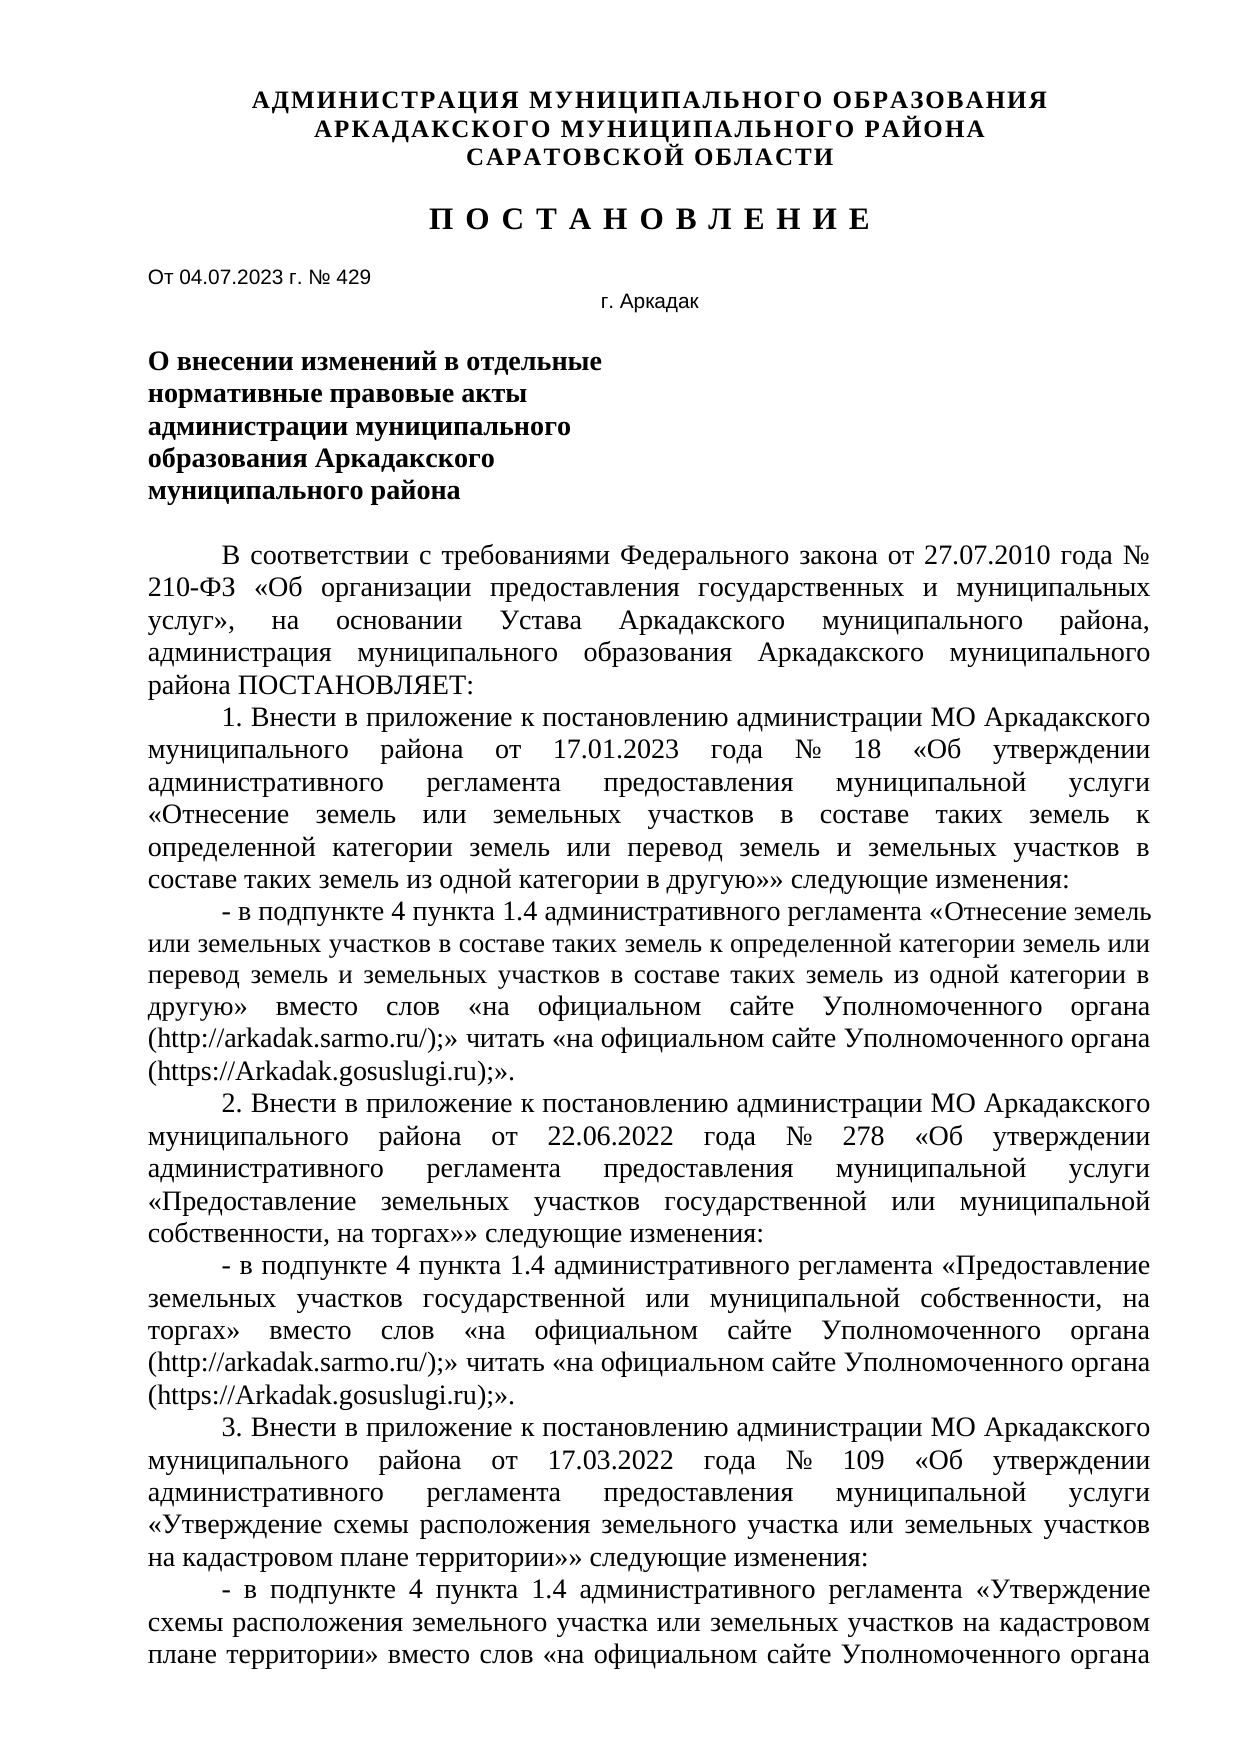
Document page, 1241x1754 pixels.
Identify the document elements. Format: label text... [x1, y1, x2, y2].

text АРКАДАКСКОГО МУНИЦИПАЛЬНОГО РАЙОНА [148, 114, 1152, 142]
text 2. Внести в приложение к постановлению администрации МО Аркадакского муниципального района от 22.06.2022 года № 278 «Об утверждении административного регламента предоставления муниципальной услуги «Предоставление земельных участков государственной или муниципальной собственности, на торгах»» следующие изменения: [148, 1086, 1152, 1248]
text 3. Внести в приложение к постановлению администрации МО Аркадакского муниципального района от 17.03.2022 года № 109 «Об утверждении административного регламента предоставления муниципальной услуги «Утверждение схемы расположения земельного участка или земельных участков на кадастровом плане территории»» следующие изменения: [148, 1410, 1152, 1572]
text 1. Внести в приложение к постановлению администрации МО Аркадакского муниципального района от 17.01.2023 года № 18 «Об утверждении административного регламента предоставления муниципальной услуги «Отнесение земель или земельных участков в составе таких земель к определенной категории земель или перевод земель и земельных участков в составе таких земель из одной категории в другую»» следующие изменения: [148, 700, 1152, 894]
text О внесении изменений в отдельные нормативные правовые акты администрации муниципального образования Аркадакского муниципального района [148, 344, 664, 506]
text г. Аркадак [148, 289, 1152, 313]
text САРАТОВСКОЙ ОБЛАСТИ [148, 142, 1152, 171]
text АДМИНИСТРАЦИЯ МУНИЦИПАЛЬНОГО ОБРАЗОВАНИЯ [148, 85, 1152, 114]
text От 04.07.2023 г. № 429 [148, 265, 646, 289]
text - в подпункте 4 пункта 1.4 административного регламента «Отнесение земель или земельных участков в составе таких земель к определенной категории земель или перевод земель и земельных участков в составе таких земель из одной категории в другую» вместо слов «на официальном сайте Уполномоченного органа (http://arkadak.sarmo.ru/);» читать «на официальном сайте Уполномоченного органа (https://Arkadak.gosuslugi.ru);». [148, 894, 1152, 1086]
subtitle П О С Т А Н О В Л Е Н И Е [148, 200, 1152, 236]
text В соответствии с требованиями Федерального закона от 27.07.2010 года № 210-ФЗ «Об организации предоставления государственных и муниципальных услуг», на основании Устава Аркадакского муниципального района, администрация муниципального образования Аркадакского муниципального района ПОСТАНОВЛЯЕТ: [148, 538, 1152, 700]
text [148, 1572, 1152, 1669]
text - в подпункте 4 пункта 1.4 административного регламента «Предоставление земельных участков государственной или муниципальной собственности, на торгах» вместо слов «на официальном сайте Уполномоченного органа (http://arkadak.sarmo.ru/);» читать «на официальном сайте Уполномоченного органа (https://Arkadak.gosuslugi.ru);». [148, 1248, 1152, 1410]
